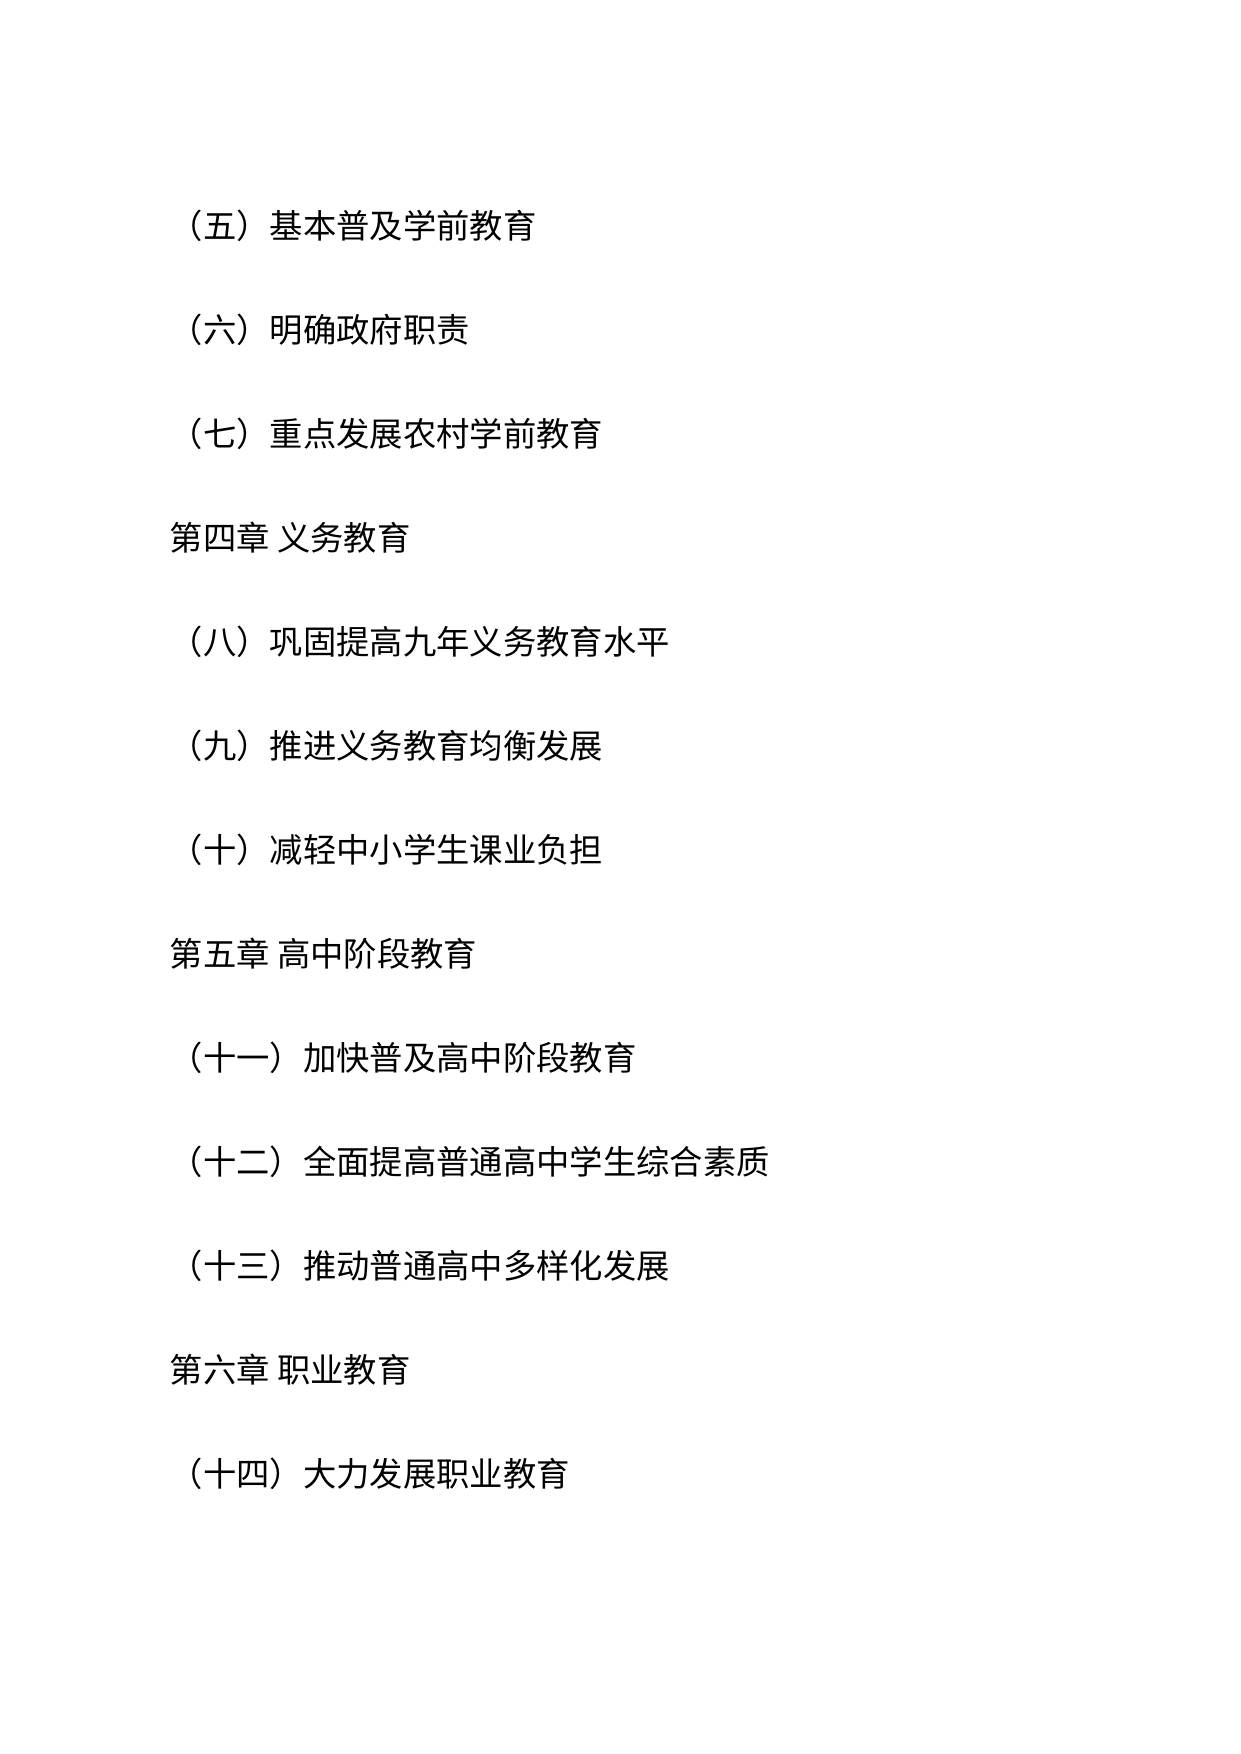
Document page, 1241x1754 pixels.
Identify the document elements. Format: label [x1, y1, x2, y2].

table_header [103, 162, 1137, 1544]
